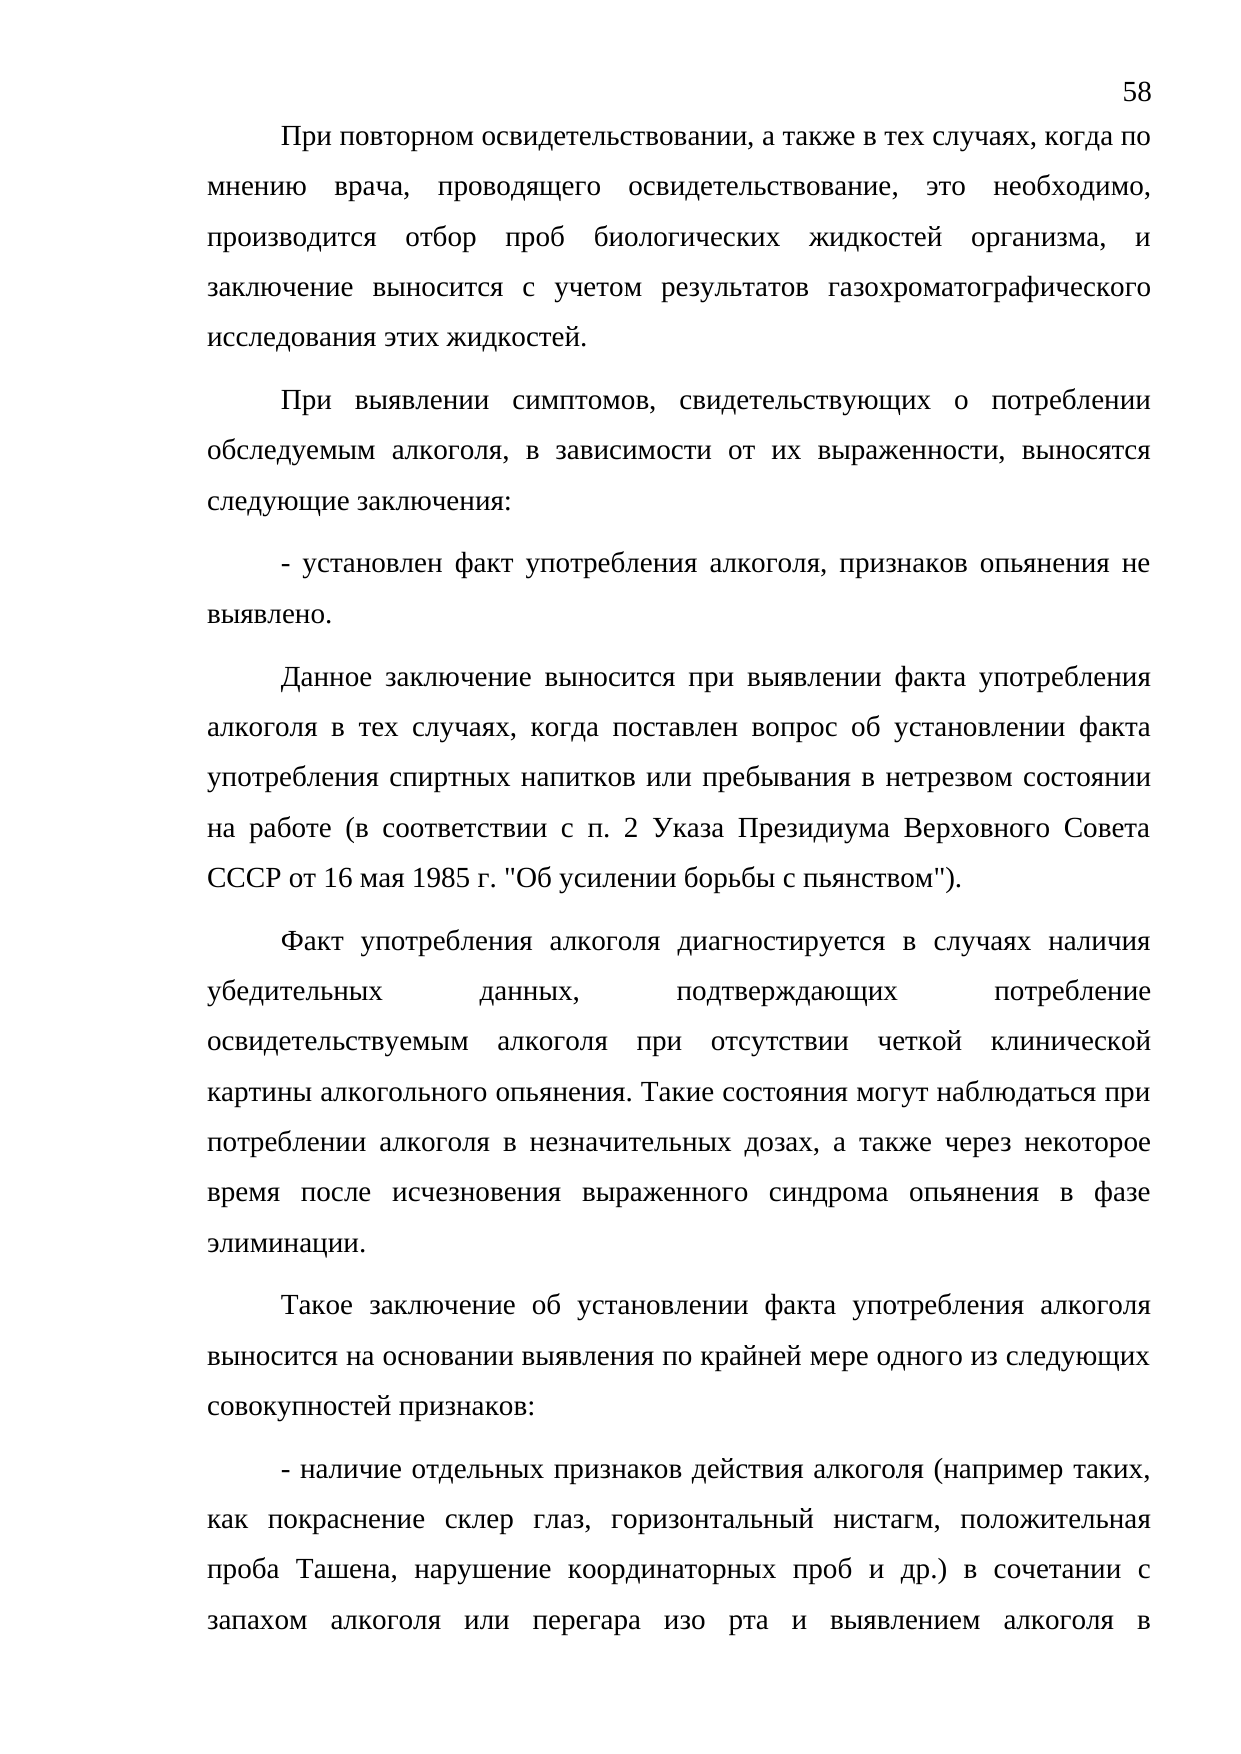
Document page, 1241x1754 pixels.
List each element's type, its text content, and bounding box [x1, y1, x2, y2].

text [207, 1451, 1152, 1635]
text При повторном освидетельствовании, а также в тех случаях, когда по мнению врача, проводящего освидетельствование, это необходимо, производится отбор проб биологических жидкостей организма, и заключение выносится с учетом результатов газохроматографического исследования этих жидкостей. [207, 118, 1152, 353]
text При выявлении симптомов, свидетельствующих о потреблении обследуемым алкоголя, в зависимости от их выраженности, выносятся следующие заключения: [207, 382, 1152, 516]
text - установлен факт употребления алкоголя, признаков опьянения не выявлено. [207, 546, 1152, 629]
text Факт употребления алкоголя диагностируется в случаях наличия убедительных данных, подтверждающих потребление освидетельствуемым алкоголя при отсутствии четкой клинической картины алкогольного опьянения. Такие состояния могут наблюдаться при потреблении алкоголя в незначительных дозах, а также через некоторое время после исчезновения выраженного синдрома опьянения в фазе элиминации. [207, 923, 1152, 1258]
text Такое заключение об установлении факта употребления алкоголя выносится на основании выявления по крайней мере одного из следующих совокупностей признаков: [207, 1287, 1152, 1422]
text Данное заключение выносится при выявлении факта употребления алкоголя в тех случаях, когда поставлен вопрос об установлении факта употребления спиртных напитков или пребывания в нетрезвом состоянии на работе (в соответствии с п. 2 Указа Президиума Верховного Совета СССР от 16 мая 1985 г. "Об усилении борьбы с пьянством"). [207, 659, 1152, 893]
